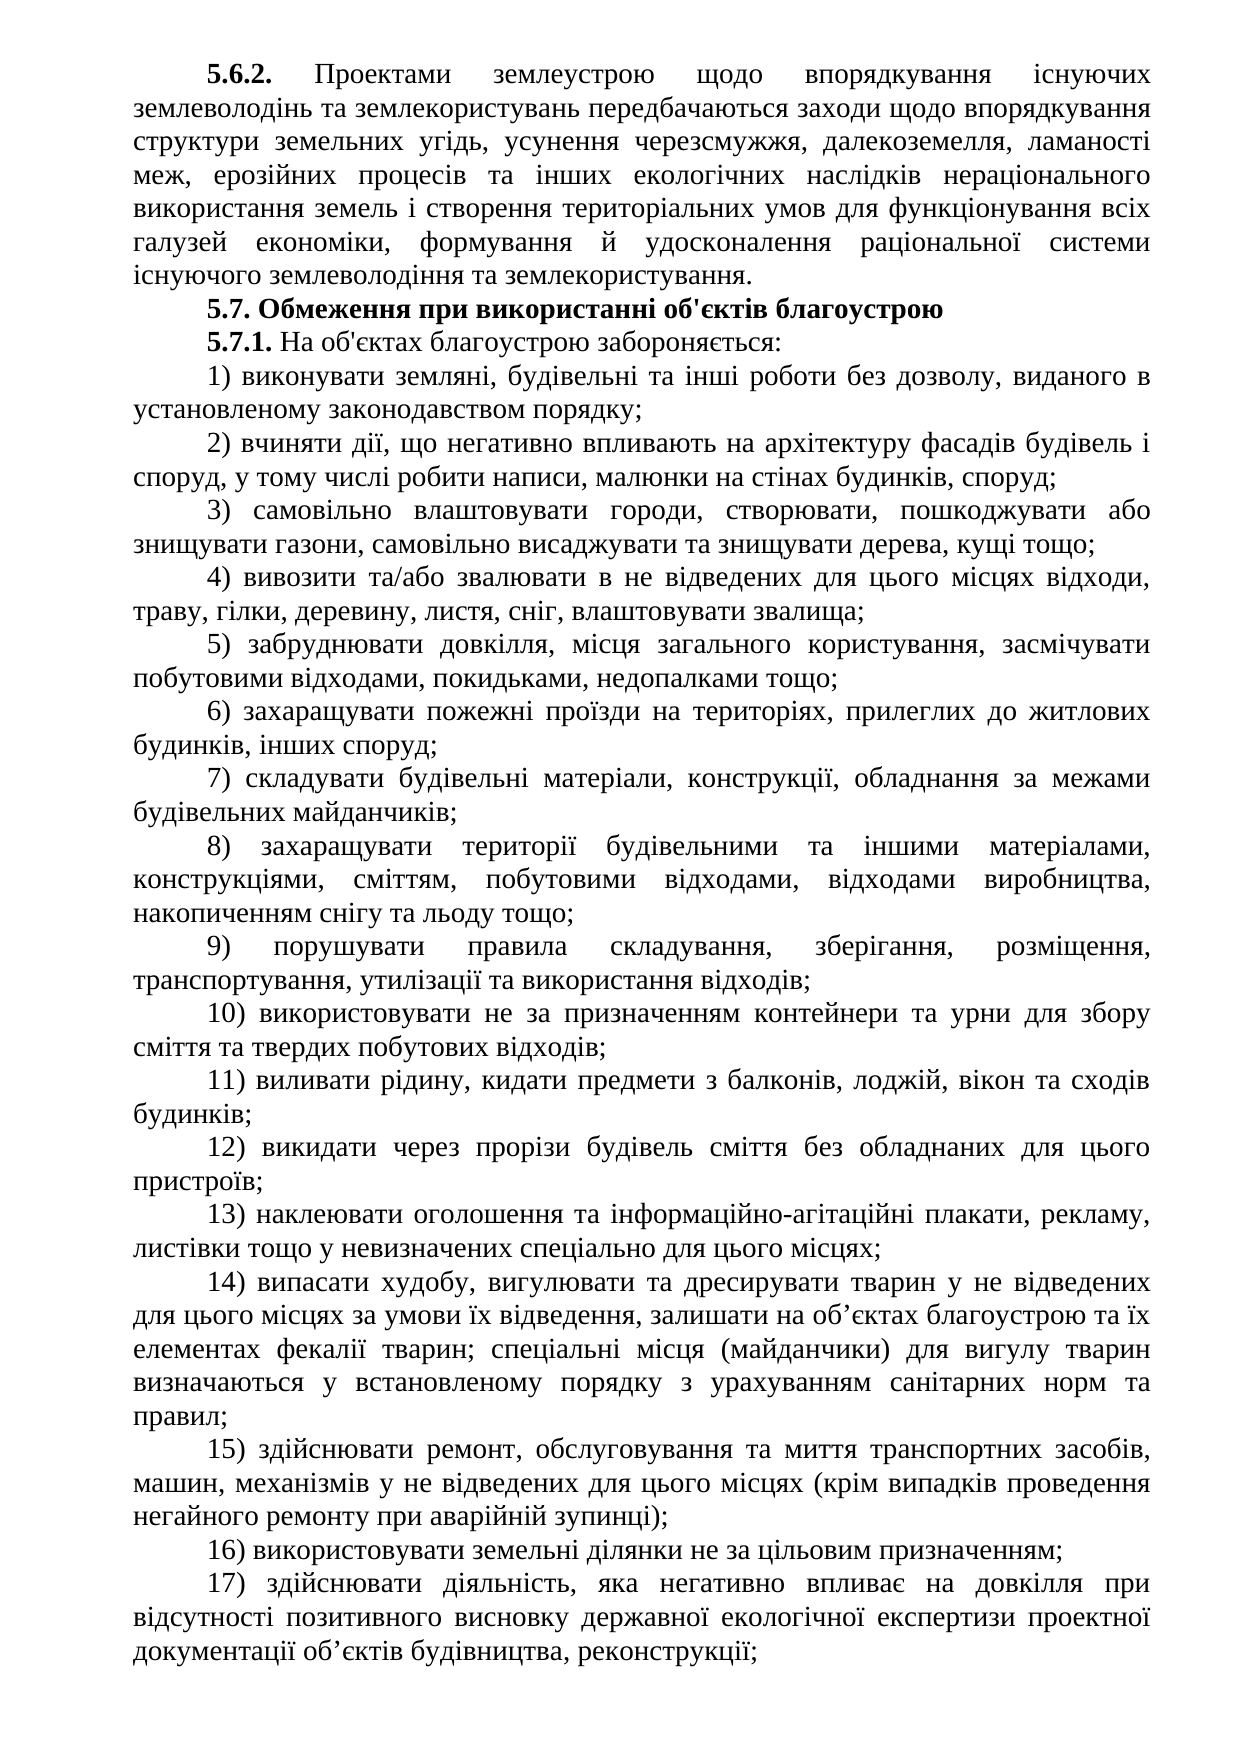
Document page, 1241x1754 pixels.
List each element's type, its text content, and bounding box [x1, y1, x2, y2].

text 13) наклеювати оголошення та інформаційно-агітаційні плакати, рекламу, листівки тощо у невизначених спеціально для цього місцях; [133, 1197, 1152, 1264]
text 10) використовувати не за призначенням контейнери та урни для збору сміття та твердих побутових відходів; [133, 995, 1152, 1062]
text 5.7.1. На об'єктах благоустрою забороняється: [133, 324, 1152, 358]
text 7) складувати будівельні матеріали, конструкції, обладнання за межами будівельних майданчиків; [133, 761, 1152, 828]
text 15) здійснювати ремонт, обслуговування та миття транспортних засобів, машин, механізмів у не відведених для цього місцях (крім випадків проведення негайного ремонту при аварійній зупинці); [133, 1431, 1152, 1532]
text 11) виливати рідину, кидати предмети з балконів, лоджій, вікон та сходів будинків; [133, 1062, 1152, 1129]
text 17) здійснювати діяльність, яка негативно впливає на довкілля при відсутності позитивного висновку державної екологічної експертизи проектної документації об’єктів будівництва, реконструкції; [133, 1566, 1152, 1666]
text 4) вивозити та/або звалювати в не відведених для цього місцях відходи, траву, гілки, деревину, листя, сніг, влаштовувати звалища; [133, 559, 1152, 626]
text 6) захаращувати пожежні проїзди на територіях, прилеглих до житлових будинків, інших споруд; [133, 693, 1152, 761]
text 14) випасати худобу, вигулювати та дресирувати тварин у не відведених для цього місцях за умови їх відведення, залишати на об’єктах благоустрою та їх елементах фекалії тварин; спеціальні місця (майданчики) для вигулу тварин визначаються у встановленому порядку з урахуванням санітарних норм та правил; [133, 1264, 1152, 1431]
text 16) використовувати земельні ділянки не за цільовим призначенням; [133, 1532, 1152, 1566]
text 2) вчиняти дії, що негативно впливають на архітектуру фасадів будівель і споруд, у тому числі робити написи, малюнки на стінах будинків, споруд; [133, 425, 1152, 492]
text 5.7. Обмеження при використанні об'єктів благоустрою [133, 291, 1152, 324]
text 12) викидати через прорізи будівель сміття без обладнаних для цього пристроїв; [133, 1129, 1152, 1197]
text 8) захаращувати території будівельними та іншими матеріалами, конструкціями, сміттям, побутовими відходами, відходами виробництва, накопиченням снігу та льоду тощо; [133, 828, 1152, 928]
text 3) самовільно влаштовувати городи, створювати, пошкоджувати або знищувати газони, самовільно висаджувати та знищувати дерева, кущі тощо; [133, 492, 1152, 559]
text 5) забруднювати довкілля, місця загального користування, засмічувати побутовими відходами, покидьками, недопалками тощо; [133, 626, 1152, 693]
text 9) порушувати правила складування, зберігання, розміщення, транспортування, утилізації та використання відходів; [133, 928, 1152, 995]
text 5.6.2. Проектами землеустрою щодо впорядкування існуючих землеволодінь та землекористувань передбачаються заходи щодо впорядкування структури земельних угідь, усунення черезсмужжя, далекоземелля, ламаності меж, ерозійних процесів та інших екологічних наслідків нераціонального використання земель і створення територіальних умов для функціонування всіх галузей економіки, формування й удосконалення раціональної системи існуючого землеволодіння та землекористування. [133, 56, 1152, 291]
text 1) виконувати земляні, будівельні та інші роботи без дозволу, виданого в установленому законодавством порядку; [133, 358, 1152, 425]
